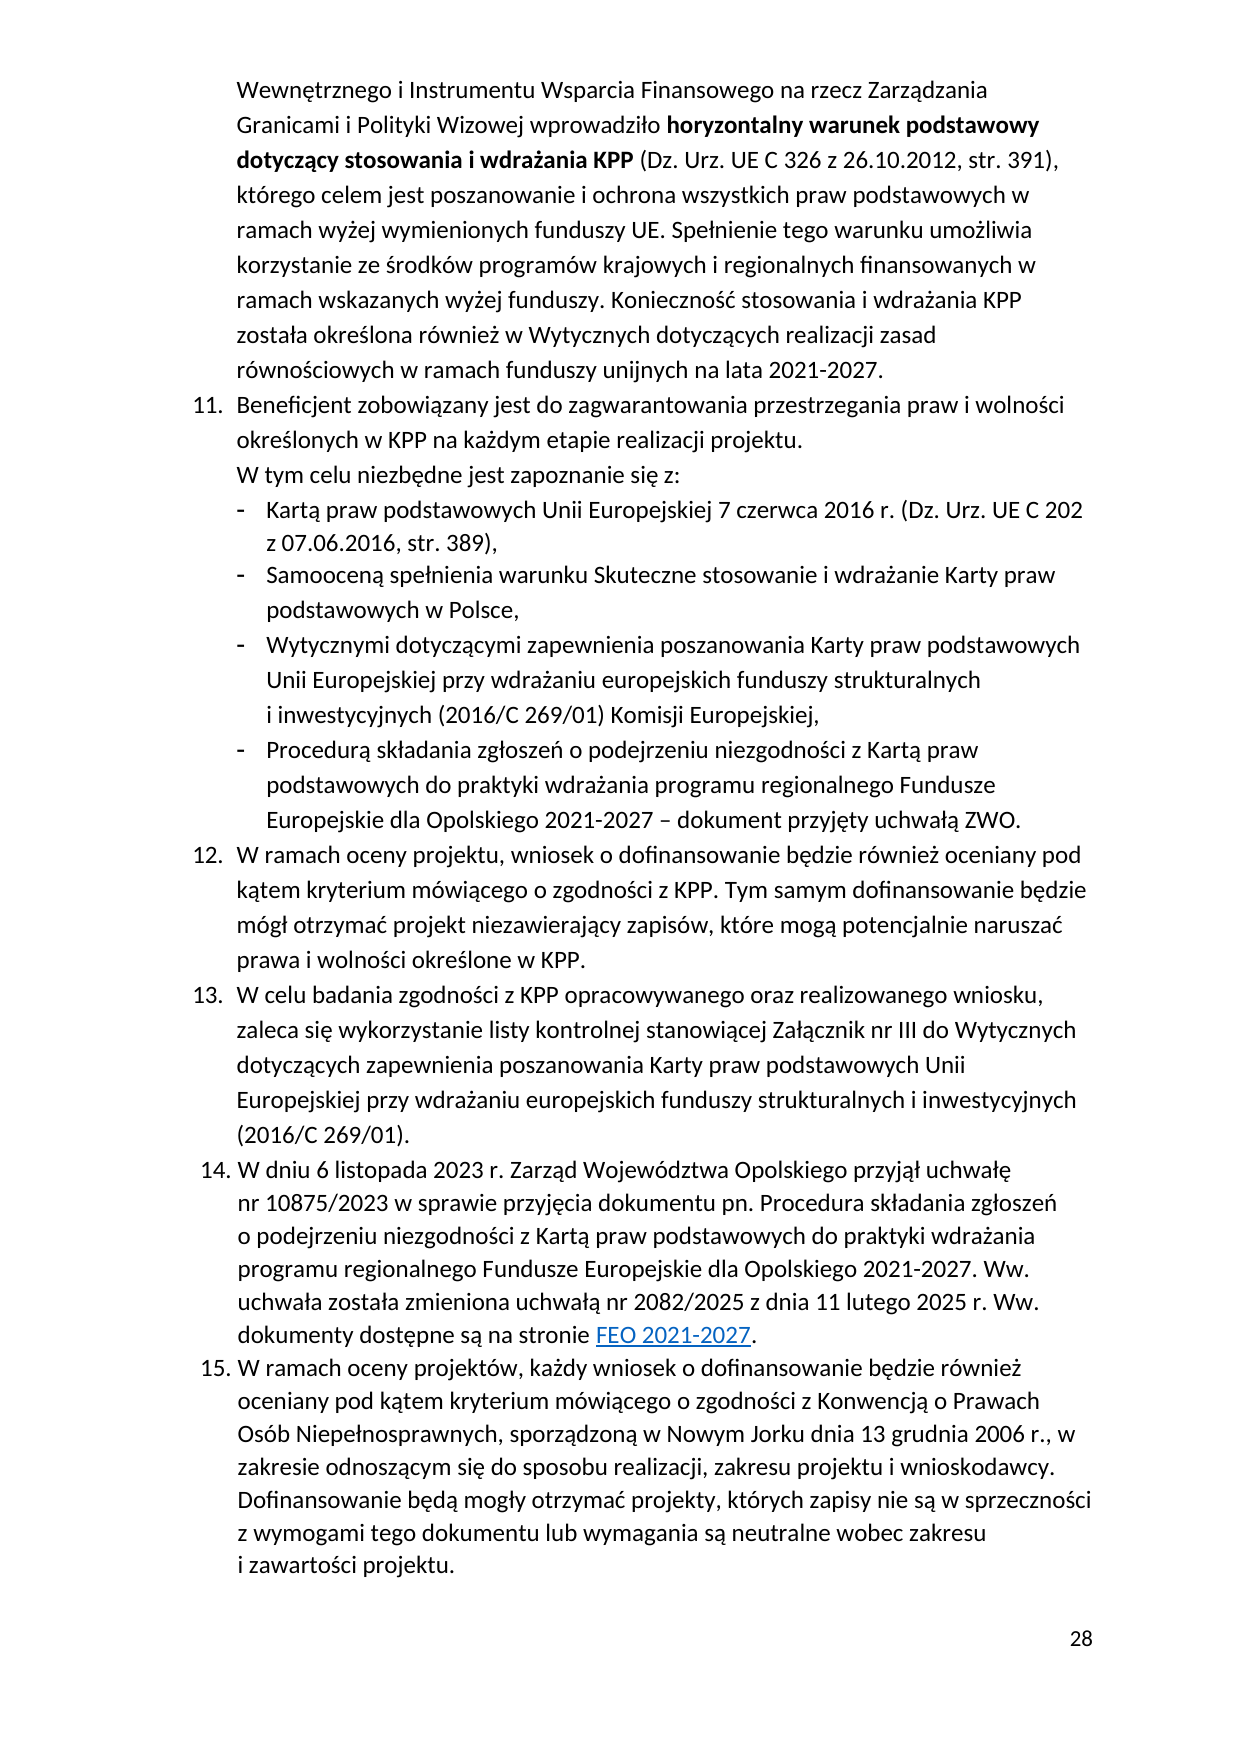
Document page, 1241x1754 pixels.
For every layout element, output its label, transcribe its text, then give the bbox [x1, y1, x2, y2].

list W ramach oceny projektu, wniosek o dofinansowanie będzie również oceniany pod kątem kryterium mówiącego o zgodności z KPP. Tym samym dofinansowanie będzie mógł otrzymać projekt niezawierający zapisów, które mogą potencjalnie naruszać prawa i wolności określone w KPP. [192, 840, 1093, 975]
list Wytycznymi dotyczącymi zapewnienia poszanowania Karty praw podstawowych Unii Europejskiej przy wdrażaniu europejskich funduszy strukturalnych i inwestycyjnych (2016/C 269/01) Komisji Europejskiej, [236, 630, 1093, 730]
list W ramach oceny projektów, każdy wniosek o dofinansowanie będzie również oceniany pod kątem kryterium mówiącego o zgodności z Konwencją o Prawach Osób Niepełnosprawnych, sporządzoną w Nowym Jorku dnia 13 grudnia 2006 r., w zakresie odnoszącym się do sposobu realizacji, zakresu projektu i wnioskodawcy. Dofinansowanie będą mogły otrzymać projekty, których zapisy nie są w sprzeczności z wymogami tego dokumentu lub wymagania są neutralne wobec zakresu i zawartości projektu. [200, 1352, 1093, 1580]
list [192, 74, 1093, 384]
list Procedurą składania zgłoszeń o podejrzeniu niezgodności z Kartą praw podstawowych do praktyki wdrażania programu regionalnego Fundusze Europejskie dla Opolskiego 2021-2027 – dokument przyjęty uchwałą ZWO. [236, 735, 1093, 835]
list Beneficjent zobowiązany jest do zagwarantowania przestrzegania praw i wolności określonych w KPP na każdym etapie realizacji projektu. W tym celu niezbędne jest zapoznanie się z: [192, 389, 1093, 489]
list W celu badania zgodności z KPP opracowywanego oraz realizowanego wniosku, zaleca się wykorzystanie listy kontrolnej stanowiącej Załącznik nr III do Wytycznych dotyczących zapewnienia poszanowania Karty praw podstawowych Unii Europejskiej przy wdrażaniu europejskich funduszy strukturalnych i inwestycyjnych (2016/C 269/01). [192, 980, 1093, 1150]
list Kartą praw podstawowych Unii Europejskiej 7 czerwca 2016 r. (Dz. Urz. UE C 202 z 07.06.2016, str. 389), [236, 494, 1093, 557]
list Samooceną spełnienia warunku Skuteczne stosowanie i wdrażanie Karty praw podstawowych w Polsce, [236, 560, 1093, 625]
list W dniu 6 listopada 2023 r. Zarząd Województwa Opolskiego przyjął uchwałę nr 10875/2023 w sprawie przyjęcia dokumentu pn. Procedura składania zgłoszeń o podejrzeniu niezgodności z Kartą praw podstawowych do praktyki wdrażania programu regionalnego Fundusze Europejskie dla Opolskiego 2021-2027. Ww. uchwała została zmieniona uchwałą nr 2082/2025 z dnia 11 lutego 2025 r. Ww. dokumenty dostępne są na stronie FEO 2021-2027. [200, 1155, 1093, 1350]
